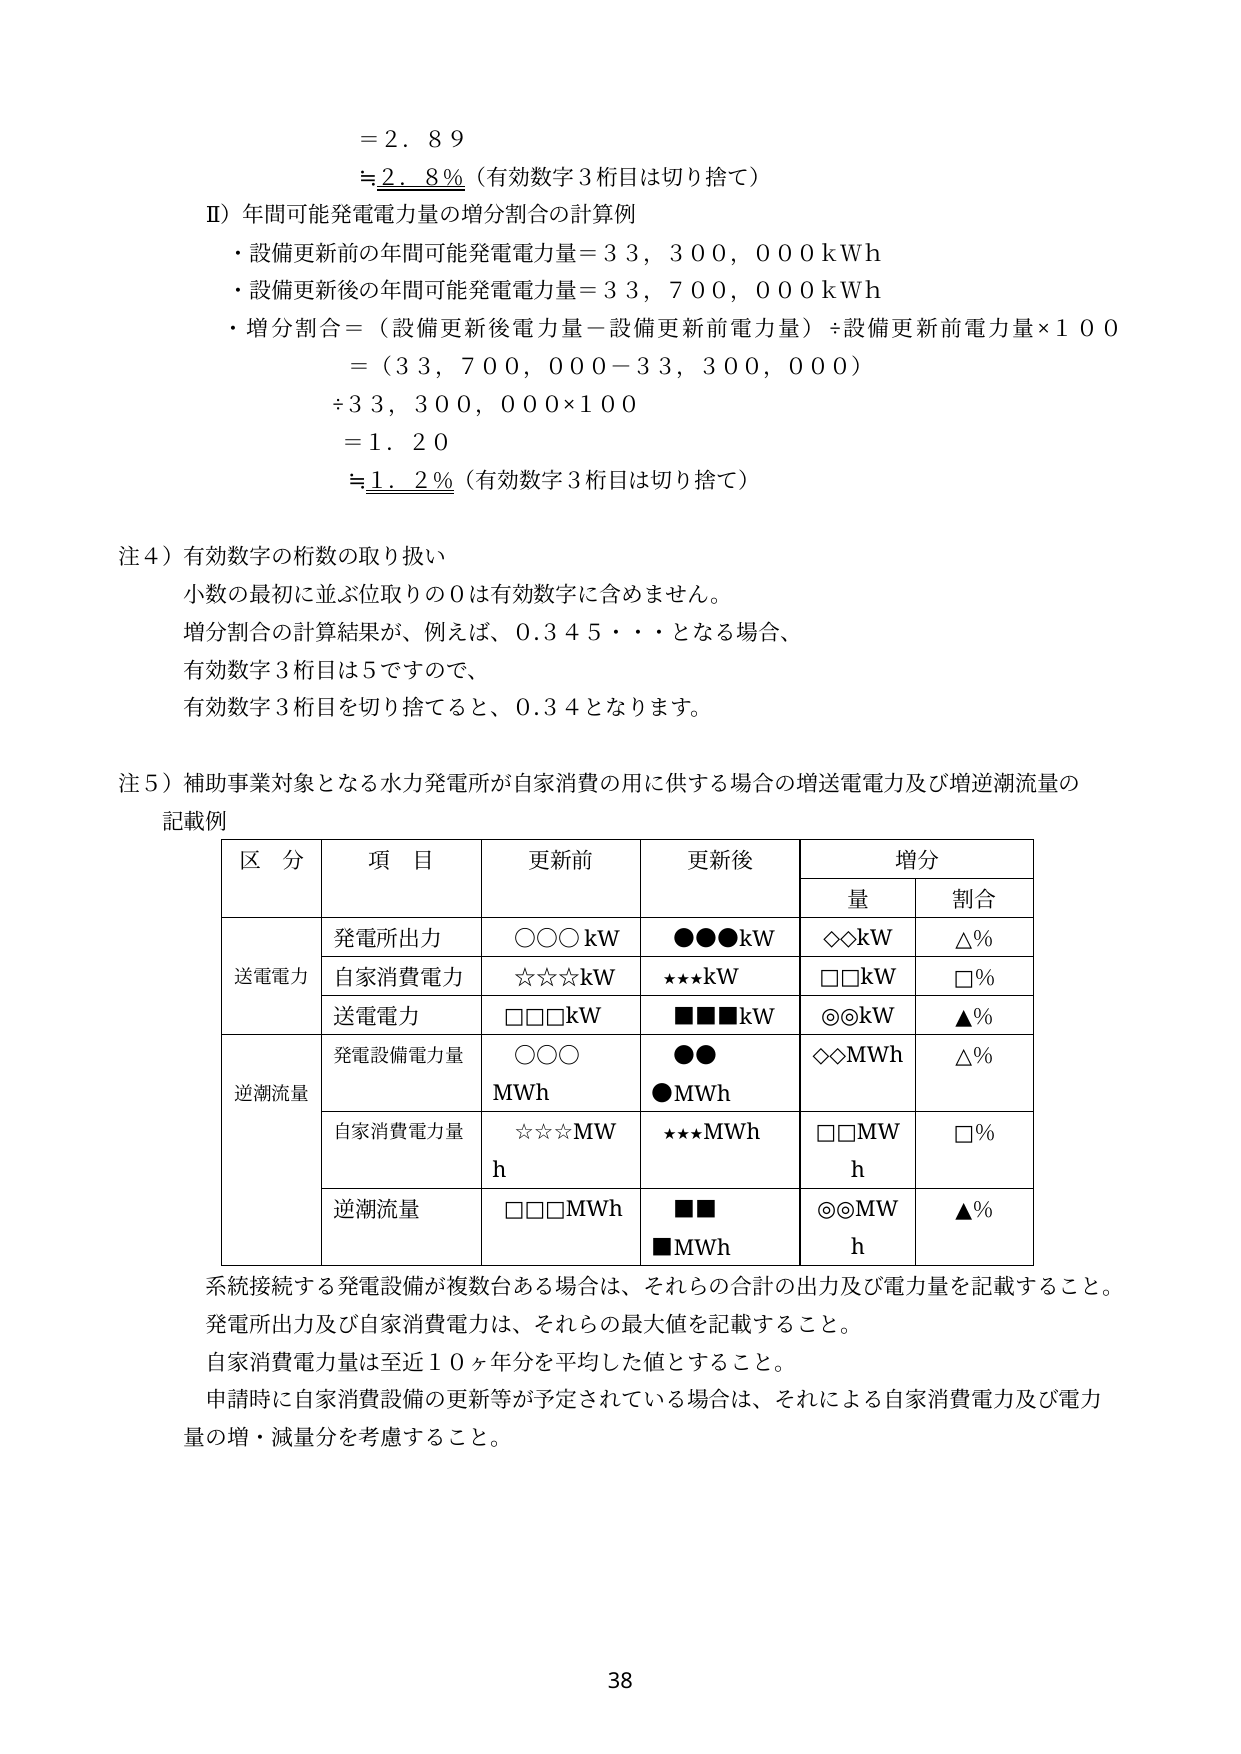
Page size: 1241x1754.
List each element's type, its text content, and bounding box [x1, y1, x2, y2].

table_header 増分 [801, 840, 1033, 878]
table_cell ★★★MWh [641, 1112, 799, 1188]
table_cell □％ [916, 1112, 1033, 1188]
table_cell ◇◇MWh [801, 1035, 915, 1111]
table_cell △％ [916, 918, 1033, 956]
table_cell ▲％ [916, 1189, 1033, 1264]
table_cell ★★★kW [641, 957, 799, 995]
text Ⅱ）年間可能発電電力量の増分割合の計算例 [118, 194, 1122, 232]
table_header 更新後 [641, 840, 799, 917]
text 記載例 [118, 801, 1122, 839]
text ＝１．２０ [118, 422, 1122, 460]
table_cell 送電電力 [222, 918, 321, 1034]
table_cell ◇◇kW [801, 918, 915, 956]
table_cell 量 [801, 879, 915, 917]
table_cell □□MWh [801, 1112, 915, 1188]
text ÷３３，３００，０００×１００ [118, 384, 1122, 422]
text 自家消費電力量は至近１０ヶ年分を平均した値とすること。 [184, 1341, 1122, 1379]
table_cell 逆潮流量 [322, 1189, 481, 1264]
text 増分割合の計算結果が、例えば、０.３４５・・・となる場合、 [118, 612, 1122, 649]
table_cell ▲％ [916, 996, 1033, 1034]
table_cell ◎◎MWh [801, 1189, 915, 1264]
table_cell 〇〇〇kW [482, 918, 640, 956]
table_header 項 目 [322, 840, 481, 917]
table_cell 発電所出力 [322, 918, 481, 956]
table_cell □％ [916, 957, 1033, 995]
text ・設備更新前の年間可能発電電力量＝３３，３００，０００ｋＷｈ [118, 232, 1122, 270]
text 発電所出力及び自家消費電力は、それらの最大値を記載すること。 [118, 1303, 1122, 1341]
table_header 更新前 [482, 840, 640, 917]
text 小数の最初に並ぶ位取りの０は有効数字に含めません。 [118, 574, 1122, 612]
table_cell ●●●MWh [641, 1035, 799, 1111]
text ・設備更新後の年間可能発電電力量＝３３，７００，０００ｋＷｈ [118, 270, 1122, 308]
text ＝２．８９ [118, 119, 1122, 157]
table_cell ☆☆☆MWh [482, 1112, 640, 1188]
text ≒１．２％（有効数字３桁目は切り捨て） [118, 460, 1122, 498]
text ・増分割合＝（設備更新後電力量－設備更新前電力量）÷設備更新前電力量×１００ ＝（３３，７００，０００－３３，３００，０００） [118, 308, 1122, 384]
table_cell □□□MWh [482, 1189, 640, 1264]
table_cell 送電電力 [322, 996, 481, 1034]
table_cell ■■■MWh [641, 1189, 799, 1264]
table_cell 逆潮流量 [222, 1035, 321, 1264]
table_cell ■■■kW [641, 996, 799, 1034]
text ≒２．８％（有効数字３桁目は切り捨て） [118, 157, 1122, 194]
table_cell 割合 [916, 879, 1033, 917]
text 系統接続する発電設備が複数台ある場合は、それらの合計の出力及び電力量を記載すること。 [118, 1266, 1122, 1303]
text 申請時に自家消費設備の更新等が予定されている場合は、それによる自家消費電力及び電力量の増・減量分を考慮すること。 [184, 1379, 1122, 1455]
table_cell □□kW [801, 957, 915, 995]
table_cell 発電設備電力量 [322, 1035, 481, 1111]
table_header 区 分 [222, 840, 321, 917]
table_cell 自家消費電力量 [322, 1112, 481, 1188]
table_cell ☆☆☆kW [482, 957, 640, 995]
text 注４）有効数字の桁数の取り扱い [118, 536, 1122, 574]
table_cell ●●●kW [641, 918, 799, 956]
text 注５）補助事業対象となる水力発電所が自家消費の用に供する場合の増送電電力及び増逆潮流量の [118, 763, 1122, 801]
table_cell 自家消費電力 [322, 957, 481, 995]
table_cell 〇〇〇MWh [482, 1035, 640, 1111]
table_cell △％ [916, 1035, 1033, 1111]
text 有効数字３桁目は５ですので、 [118, 649, 1122, 687]
text 有効数字３桁目を切り捨てると、０.３４となります。 [118, 687, 1122, 725]
table_cell □□□kW [482, 996, 640, 1034]
table_cell ◎◎kW [801, 996, 915, 1034]
